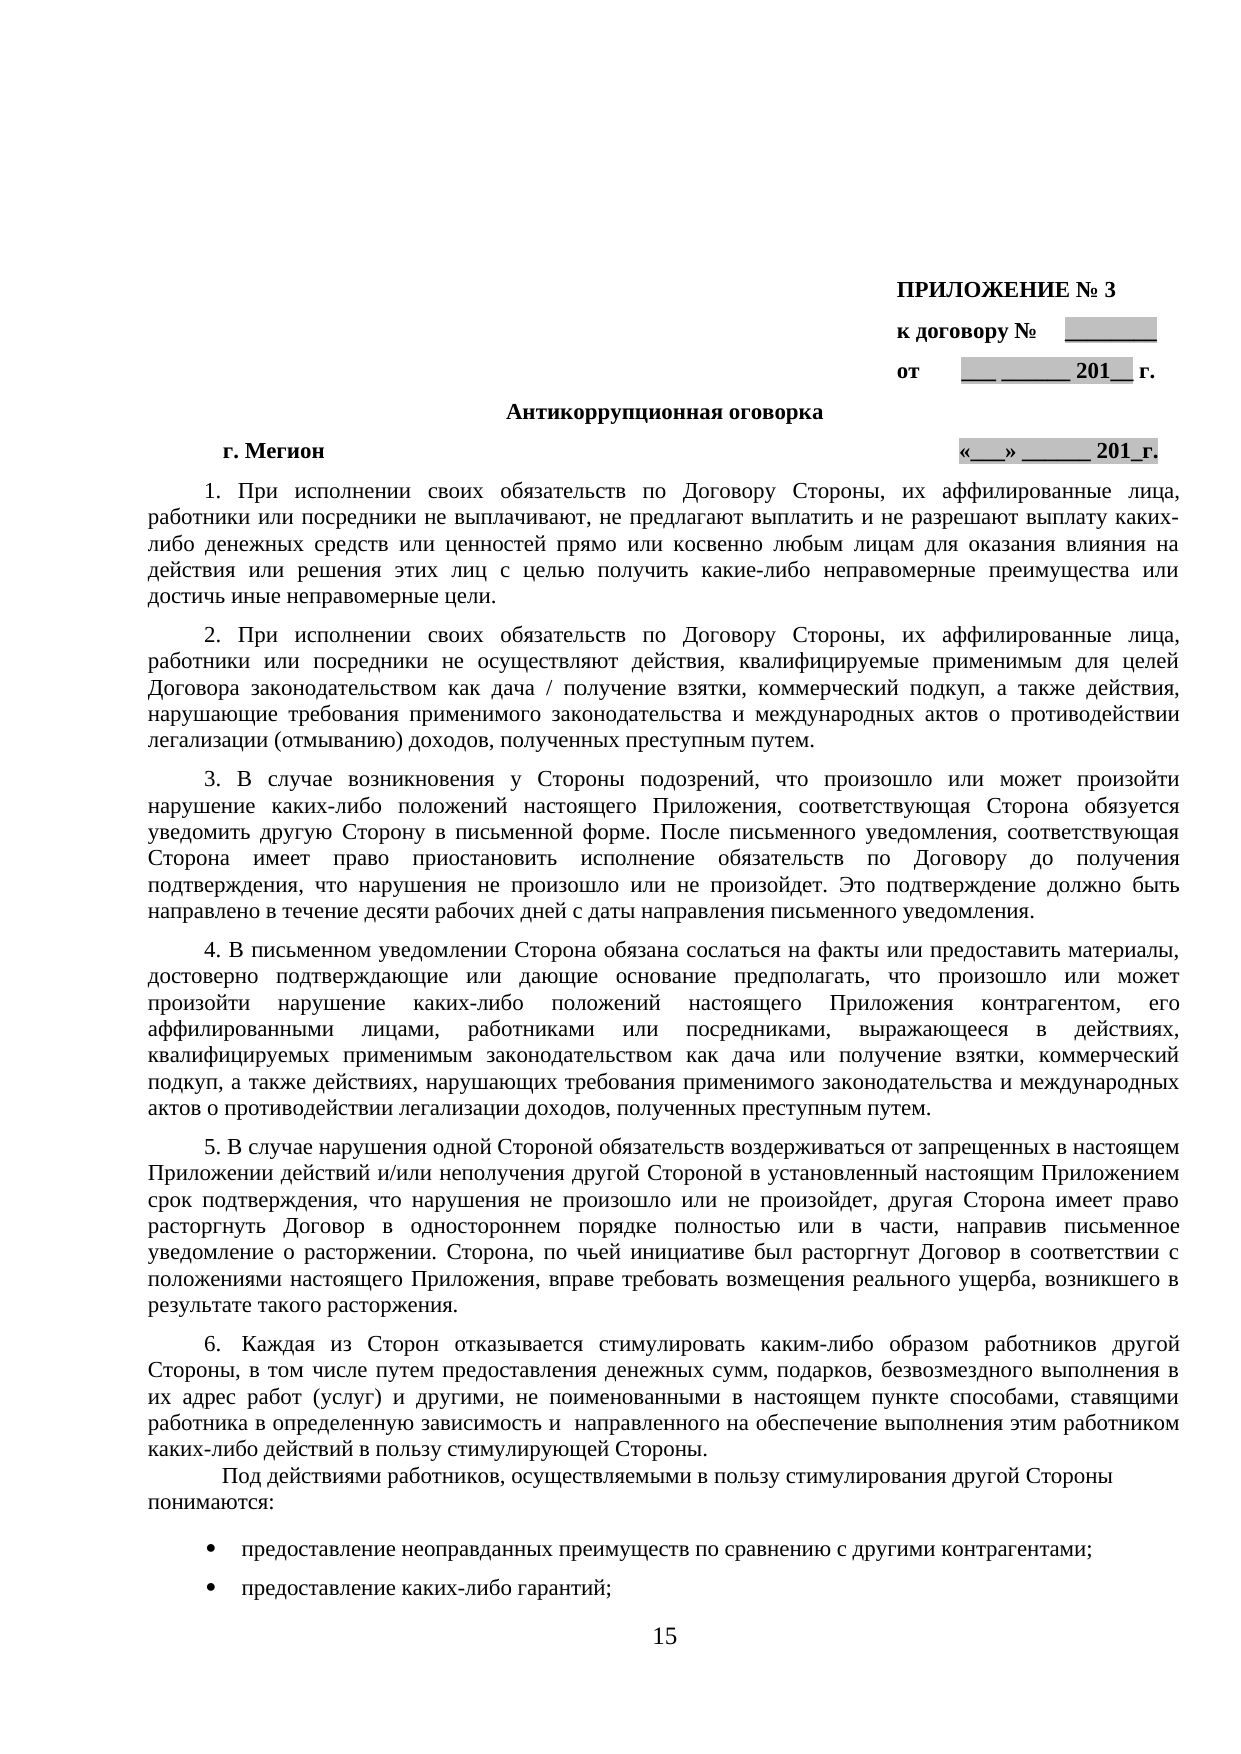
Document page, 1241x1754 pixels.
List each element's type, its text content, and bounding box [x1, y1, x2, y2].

table_cell к договору № [885, 317, 1054, 357]
text 3. В случае возникновения у Стороны подозрений, что произошло или может произойти нарушение каких-либо положений настоящего Приложения, соответствующая Сторона обязуется уведомить другую Сторону в письменной форме. После письменного уведомления, соответствующая Сторона имеет право приостановить исполнение обязательств по Договору до получения подтверждения, что нарушения не произошло или не произойдет. Это подтверждение должно быть направлено в течение десяти рабочих дней с даты направления письменного уведомления. [148, 765, 1181, 923]
text г. Мегион «___» ______ 201_г. [148, 437, 1181, 464]
list предоставление каких-либо гарантий; [207, 1574, 1181, 1601]
table_header ПРИЛОЖЕНИЕ № 3 [885, 276, 1172, 317]
list Каждая из Сторон отказывается стимулировать каким-либо образом работников другой Стороны, в том числе путем предоставления денежных сумм, подарков, безвозмездного выполнения в их адрес работ (услуг) и другими, не поименованными в настоящем пункте способами, ставящими работника в определенную зависимость и направленного на обеспечение выполнения этим работником каких-либо действий в пользу стимулирующей Стороны. [148, 1330, 1181, 1462]
text 1. При исполнении своих обязательств по Договору Стороны, их аффилированные лица, работники или посредники не выплачивают, не предлагают выплатить и не разрешают выплату каких-либо денежных средств или ценностей прямо или косвенно любым лицам для оказания влияния на действия или решения этих лиц с целью получить какие-либо неправомерные преимущества или достичь иные неправомерные цели. [148, 477, 1181, 609]
text 2. При исполнении своих обязательств по Договору Стороны, их аффилированные лица, работники или посредники не осуществляют действия, квалифицируемые применимым для целей Договора законодательством как дача / получение взятки, коммерческий подкуп, а также действия, нарушающие требования применимого законодательства и международных актов о противодействии легализации (отмыванию) доходов, полученных преступным путем. [148, 621, 1181, 753]
text 4. В письменном уведомлении Сторона обязана сослаться на факты или предоставить материалы, достоверно подтверждающие или дающие основание предполагать, что произошло или может произойти нарушение каких-либо положений настоящего Приложения контрагентом, его аффилированными лицами, работниками или посредниками, выражающееся в действиях, квалифицируемых применимым законодательством как дача или получение взятки, коммерческий подкуп, а также действиях, нарушающих требования применимого законодательства и международных актов о противодействии легализации доходов, полученных преступным путем. [148, 936, 1181, 1121]
text 5. В случае нарушения одной Стороной обязательств воздерживаться от запрещенных в настоящем Приложении действий и/или неполучения другой Стороной в установленный настоящим Приложением срок подтверждения, что нарушения не произошло или не произойдет, другая Сторона имеет право расторгнуть Договор в одностороннем порядке полностью или в части, направив письменное уведомление о расторжении. Сторона, по чьей инициативе был расторгнут Договор в соответствии с положениями настоящего Приложения, вправе требовать возмещения реального ущерба, возникшего в результате такого расторжения. [148, 1133, 1181, 1317]
table_cell от [885, 357, 950, 398]
table_cell ___ ______ 201__ г. [950, 357, 1172, 398]
table_cell ________ [1054, 317, 1172, 357]
list предоставление неоправданных преимуществ по сравнению с другими контрагентами; [207, 1535, 1181, 1562]
text Антикоррупционная оговорка [148, 398, 1181, 424]
text Под действиями работников, осуществляемыми в пользу стимулирования другой Стороны понимаются: [148, 1462, 1181, 1514]
